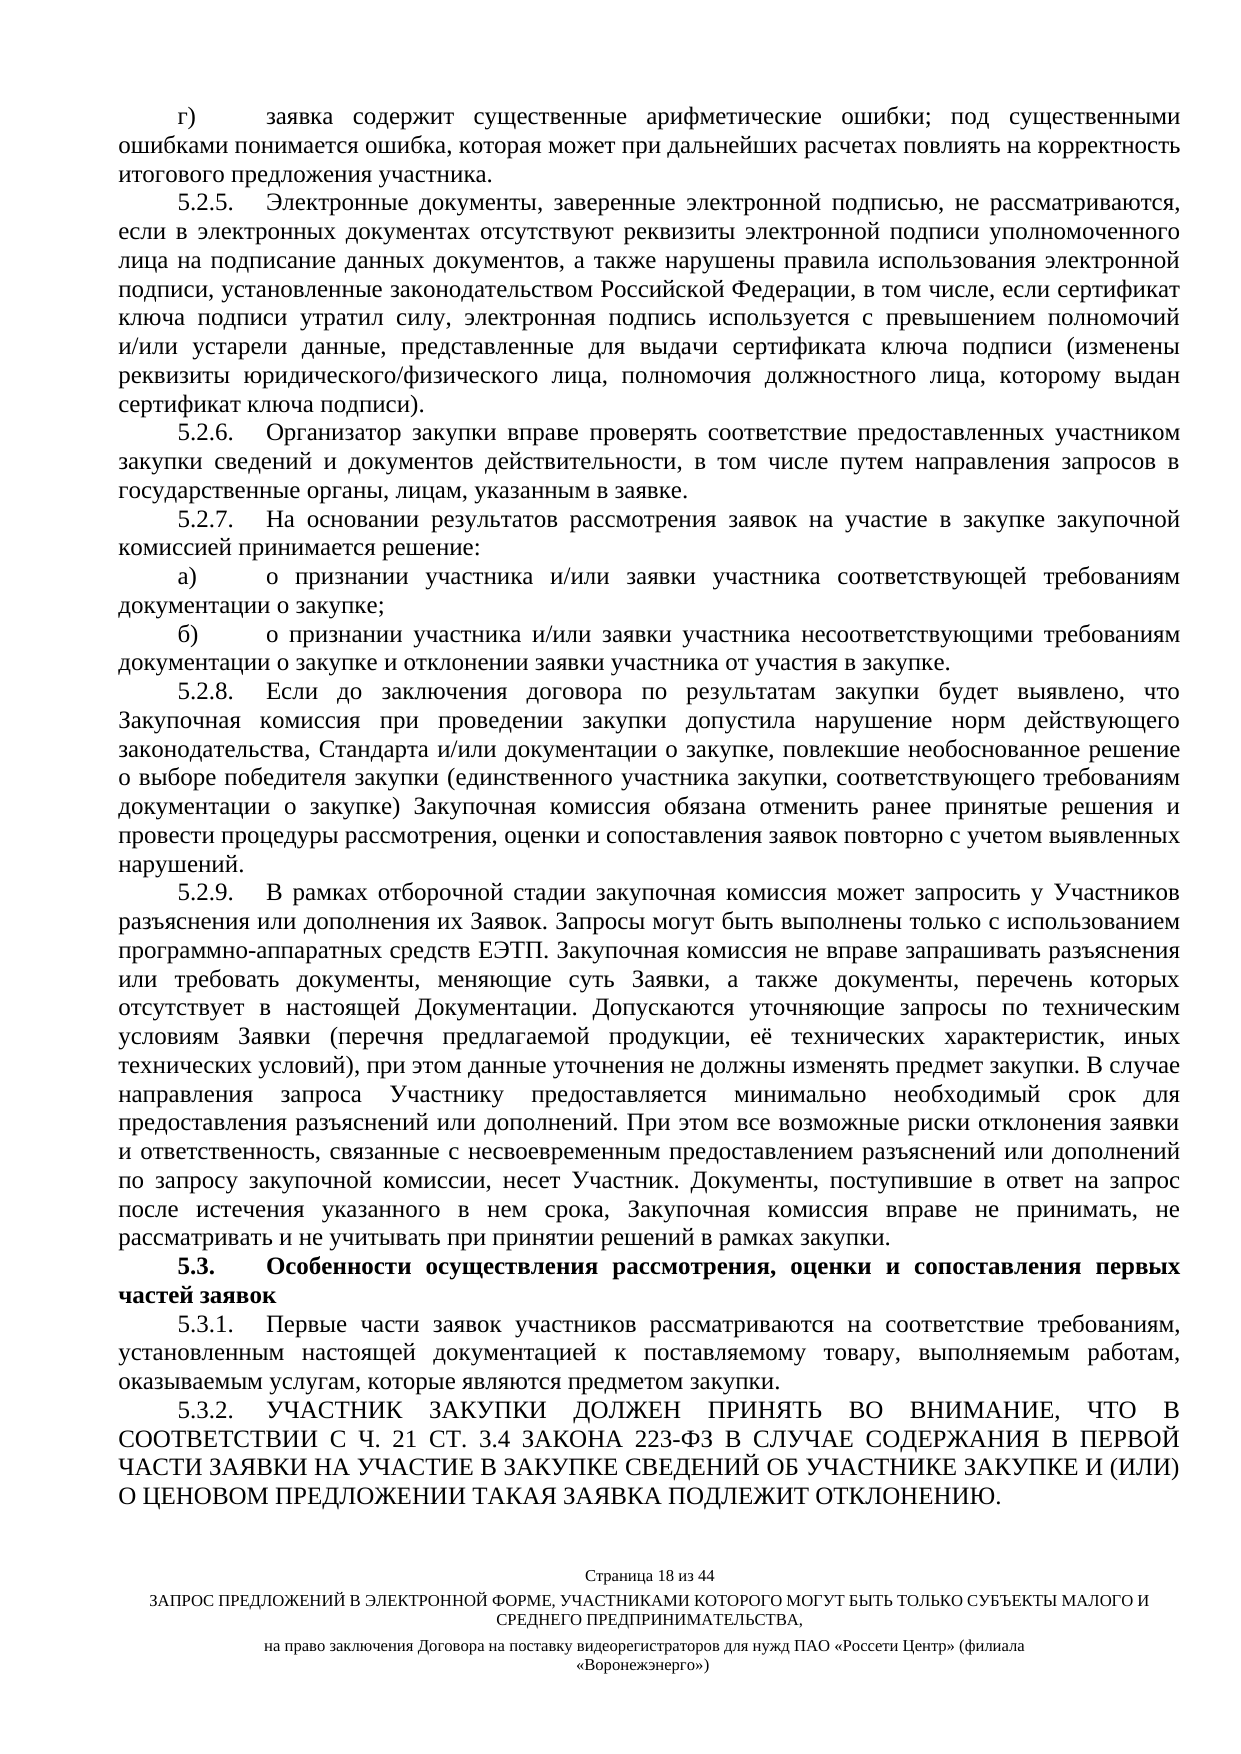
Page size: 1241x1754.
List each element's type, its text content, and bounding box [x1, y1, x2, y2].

subtitle Особенности осуществления рассмотрения, оценки и сопоставления первых частей заявок [118, 1251, 1181, 1309]
subtitle Организатор закупки вправе проверять соответствие предоставленных участником закупки сведений и документов действительности, в том числе путем направления запросов в государственные органы, лицам, указанным в заявке. [118, 417, 1181, 504]
list заявка содержит существенные арифметические ошибки; под существенными ошибками понимается ошибка, которая может при дальнейших расчетах повлиять на корректность итогового предложения участника. [118, 101, 1181, 187]
subtitle о признании участника и/или заявки участника соответствующей требованиям документации о закупке; [118, 561, 1181, 619]
subtitle Если до заключения договора по результатам закупки будет выявлено, что Закупочная комиссия при проведении закупки допустила нарушение норм действующего законодательства, Стандарта и/или документации о закупке, повлекшие необоснованное решение о выборе победителя закупки (единственного участника закупки, соответствующего требованиям документации о закупке) Закупочная комиссия обязана отменить ранее принятые решения и провести процедуры рассмотрения, оценки и сопоставления заявок повторно с учетом выявленных нарушений. [118, 676, 1181, 877]
subtitle УЧАСТНИК ЗАКУПКИ ДОЛЖЕН ПРИНЯТЬ ВО ВНИМАНИЕ, ЧТО В СООТВЕТСТВИИ С Ч. 21 СТ. 3.4 ЗАКОНА 223-ФЗ В СЛУЧАЕ СОДЕРЖАНИЯ В ПЕРВОЙ ЧАСТИ ЗАЯВКИ НА УЧАСТИЕ В ЗАКУПКЕ СВЕДЕНИЙ ОБ УЧАСТНИКЕ ЗАКУПКЕ И (ИЛИ) О ЦЕНОВОМ ПРЕДЛОЖЕНИИ ТАКАЯ ЗАЯВКА ПОДЛЕЖИТ ОТКЛОНЕНИЮ. [118, 1395, 1181, 1510]
subtitle Электронные документы, заверенные электронной подписью, не рассматриваются, если в электронных документах отсутствуют реквизиты электронной подписи уполномоченного лица на подписание данных документов, а также нарушены правила использования электронной подписи, установленные законодательством Российской Федерации, в том числе, если сертификат ключа подписи утратил силу, электронная подпись используется с превышением полномочий и/или устарели данные, представленные для выдачи сертификата ключа подписи (изменены реквизиты юридического/физического лица, полномочия должностного лица, которому выдан сертификат ключа подписи). [118, 187, 1181, 417]
subtitle о признании участника и/или заявки участника несоответствующими требованиям документации о закупке и отклонении заявки участника от участия в закупке. [118, 619, 1181, 676]
subtitle В рамках отборочной стадии закупочная комиссия может запросить у Участников разъяснения или дополнения их Заявок. Запросы могут быть выполнены только с использованием программно-аппаратных средств ЕЭТП. Закупочная комиссия не вправе запрашивать разъяснения или требовать документы, меняющие суть Заявки, а также документы, перечень которых отсутствует в настоящей Документации. Допускаются уточняющие запросы по техническим условиям Заявки (перечня предлагаемой продукции, её технических характеристик, иных технических условий), при этом данные уточнения не должны изменять предмет закупки. В случае направления запроса Участнику предоставляется минимально необходимый срок для предоставления разъяснений или дополнений. При этом все возможные риски отклонения заявки и ответственность, связанные с несвоевременным предоставлением разъяснений или дополнений по запросу закупочной комиссии, несет Участник. Документы, поступившие в ответ на запрос после истечения указанного в нем срока, Закупочная комиссия вправе не принимать, не рассматривать и не учитывать при принятии решений в рамках закупки. [118, 877, 1181, 1251]
subtitle На основании результатов рассмотрения заявок на участие в закупке закупочной комиссией принимается решение: [118, 504, 1181, 561]
subtitle Первые части заявок участников рассматриваются на соответствие требованиям, установленным настоящей документацией к поставляемому товару, выполняемым работам, оказываемым услугам, которые являются предметом закупки. [118, 1309, 1181, 1395]
